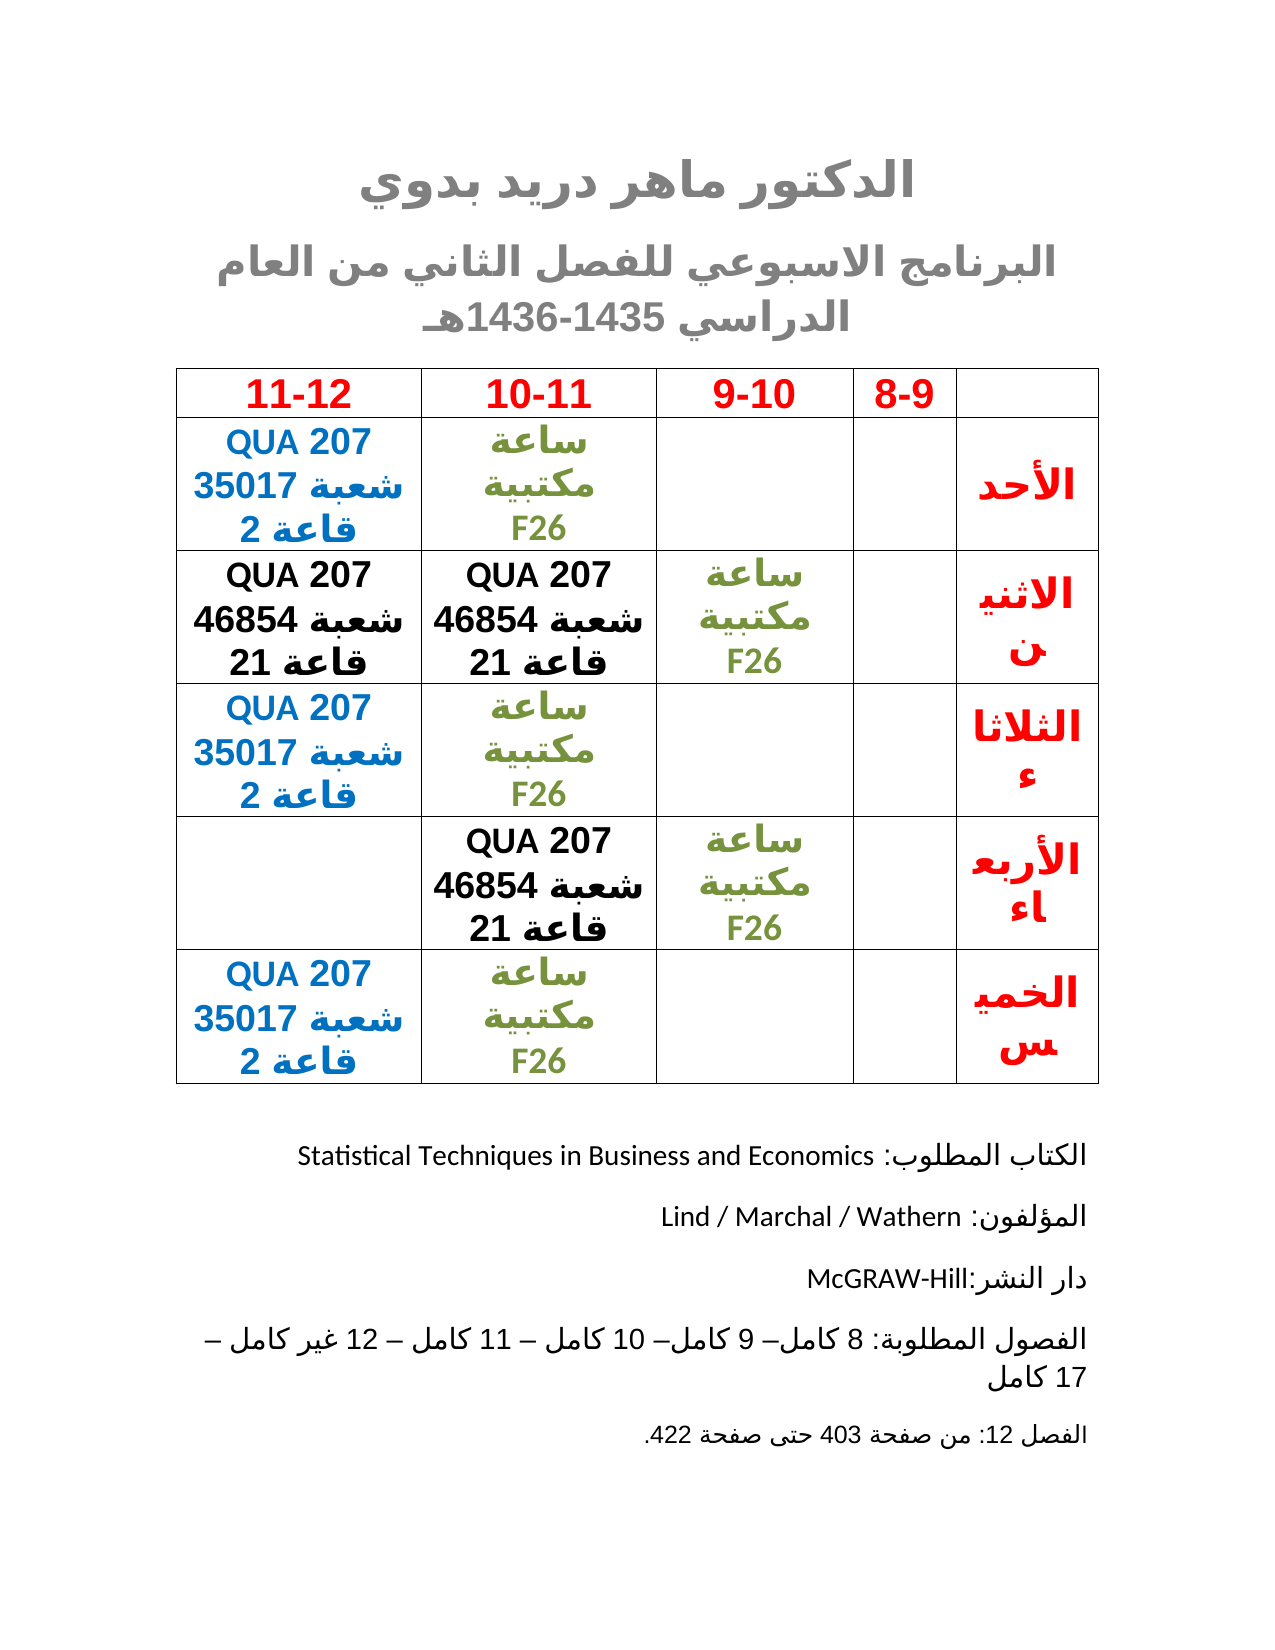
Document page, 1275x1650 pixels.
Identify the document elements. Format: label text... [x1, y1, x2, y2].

table_header 10-11 [422, 369, 656, 417]
table_header 11-12 [177, 369, 421, 417]
table_cell 207 QUA شعبة 46854 قاعة 21 [422, 817, 656, 949]
table_header 8-9 [854, 369, 956, 417]
table_cell الاثنين [957, 551, 1098, 683]
table_header [957, 369, 1098, 417]
text الكتاب المطلوب: Statistical Techniques in Business and Economics [187, 1137, 1087, 1172]
text دار النشر:McGRAW-Hill [187, 1260, 1087, 1296]
table_cell [177, 817, 421, 949]
table_cell [657, 684, 853, 816]
text الفصول المطلوبة: 8 كامل– 9 كامل– 10 كامل – 11 كامل – 12 غير كامل – 17 كامل [187, 1322, 1087, 1394]
table_cell 207 QUA شعبة 46854 قاعة 21 [422, 551, 656, 683]
table_cell [657, 950, 853, 1082]
table_cell الأحد [957, 418, 1098, 550]
table_cell 207 QUA شعبة 46854 قاعة 21 [177, 551, 421, 683]
table_cell 207 QUA شعبة 35017 قاعة 2 [177, 684, 421, 816]
text البرنامج الاسبوعي للفصل الثاني من العام الدراسي 1435-1436هـ [187, 237, 1087, 340]
table_cell الأربعاء [957, 817, 1098, 949]
table_cell الثلاثاء [957, 684, 1098, 816]
table_cell ساعة مكتبية F26 [422, 684, 656, 816]
table_cell [657, 418, 853, 550]
table_cell ساعة مكتبية F26 [657, 551, 853, 683]
text الدكتور ماهر دريد بدوي [187, 150, 1087, 207]
table_cell ساعة مكتبية F26 [657, 817, 853, 949]
text الفصل 12: من صفحة 403 حتى صفحة 422. [187, 1420, 1087, 1448]
table_cell [854, 418, 956, 550]
table_cell 207 QUA شعبة 35017 قاعة 2 [177, 418, 421, 550]
table_cell [854, 950, 956, 1082]
table_cell ساعة مكتبية F26 [422, 418, 656, 550]
table_cell ساعة مكتبية F26 [422, 950, 656, 1082]
text المؤلفون: Lind / Marchal / Wathern [187, 1198, 1087, 1234]
table_cell الخميس [957, 950, 1098, 1082]
table_cell [854, 684, 956, 816]
table_cell 207 QUA شعبة 35017 قاعة 2 [177, 950, 421, 1082]
table_cell [854, 551, 956, 683]
table_cell [854, 817, 956, 949]
table_header 9-10 [657, 369, 853, 417]
